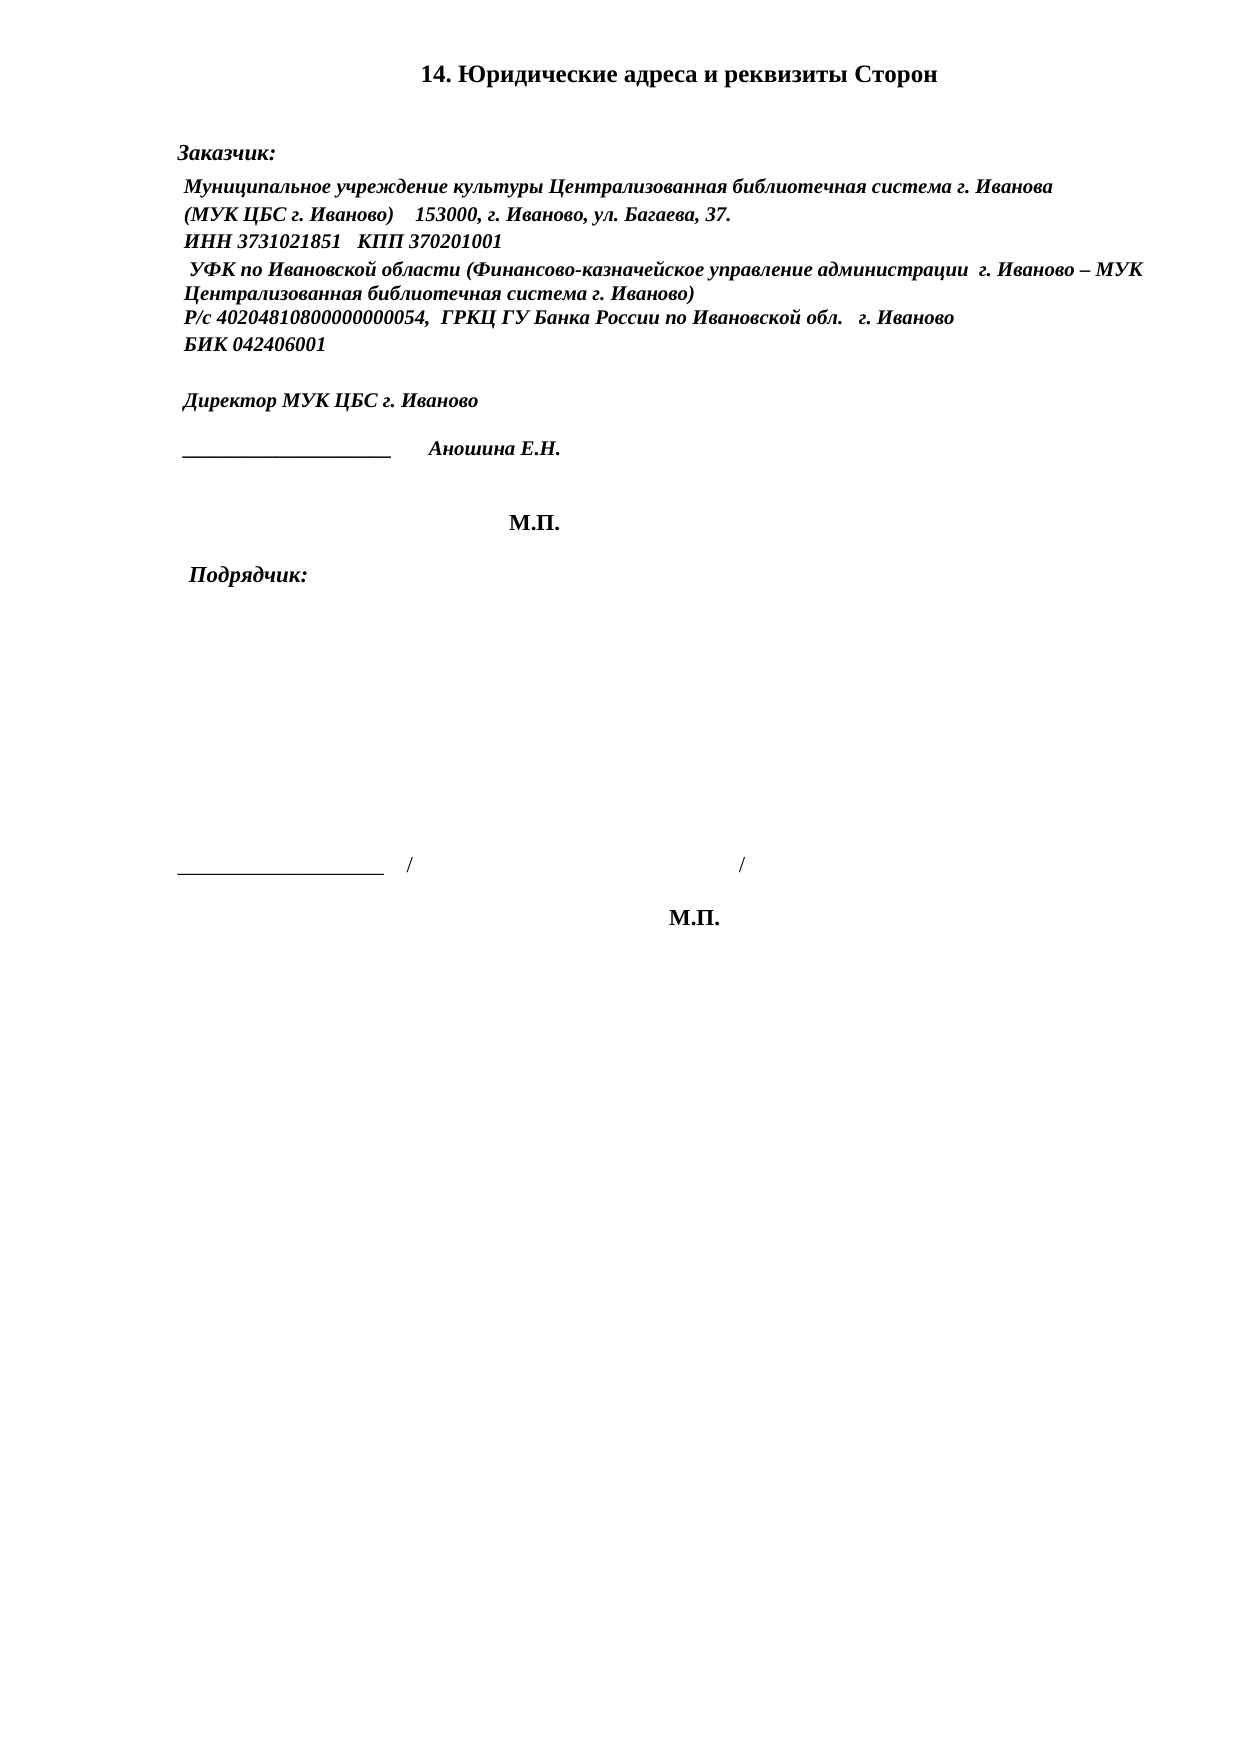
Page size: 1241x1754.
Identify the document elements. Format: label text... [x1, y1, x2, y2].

text __________________ / / [177, 851, 1175, 878]
text М.П. [177, 904, 1175, 930]
text 14. Юридические адреса и реквизиты Сторон [177, 59, 1181, 88]
text М.П. [177, 509, 1175, 535]
text Заказчик: [177, 139, 1175, 166]
text Подрядчик: [177, 561, 1175, 588]
